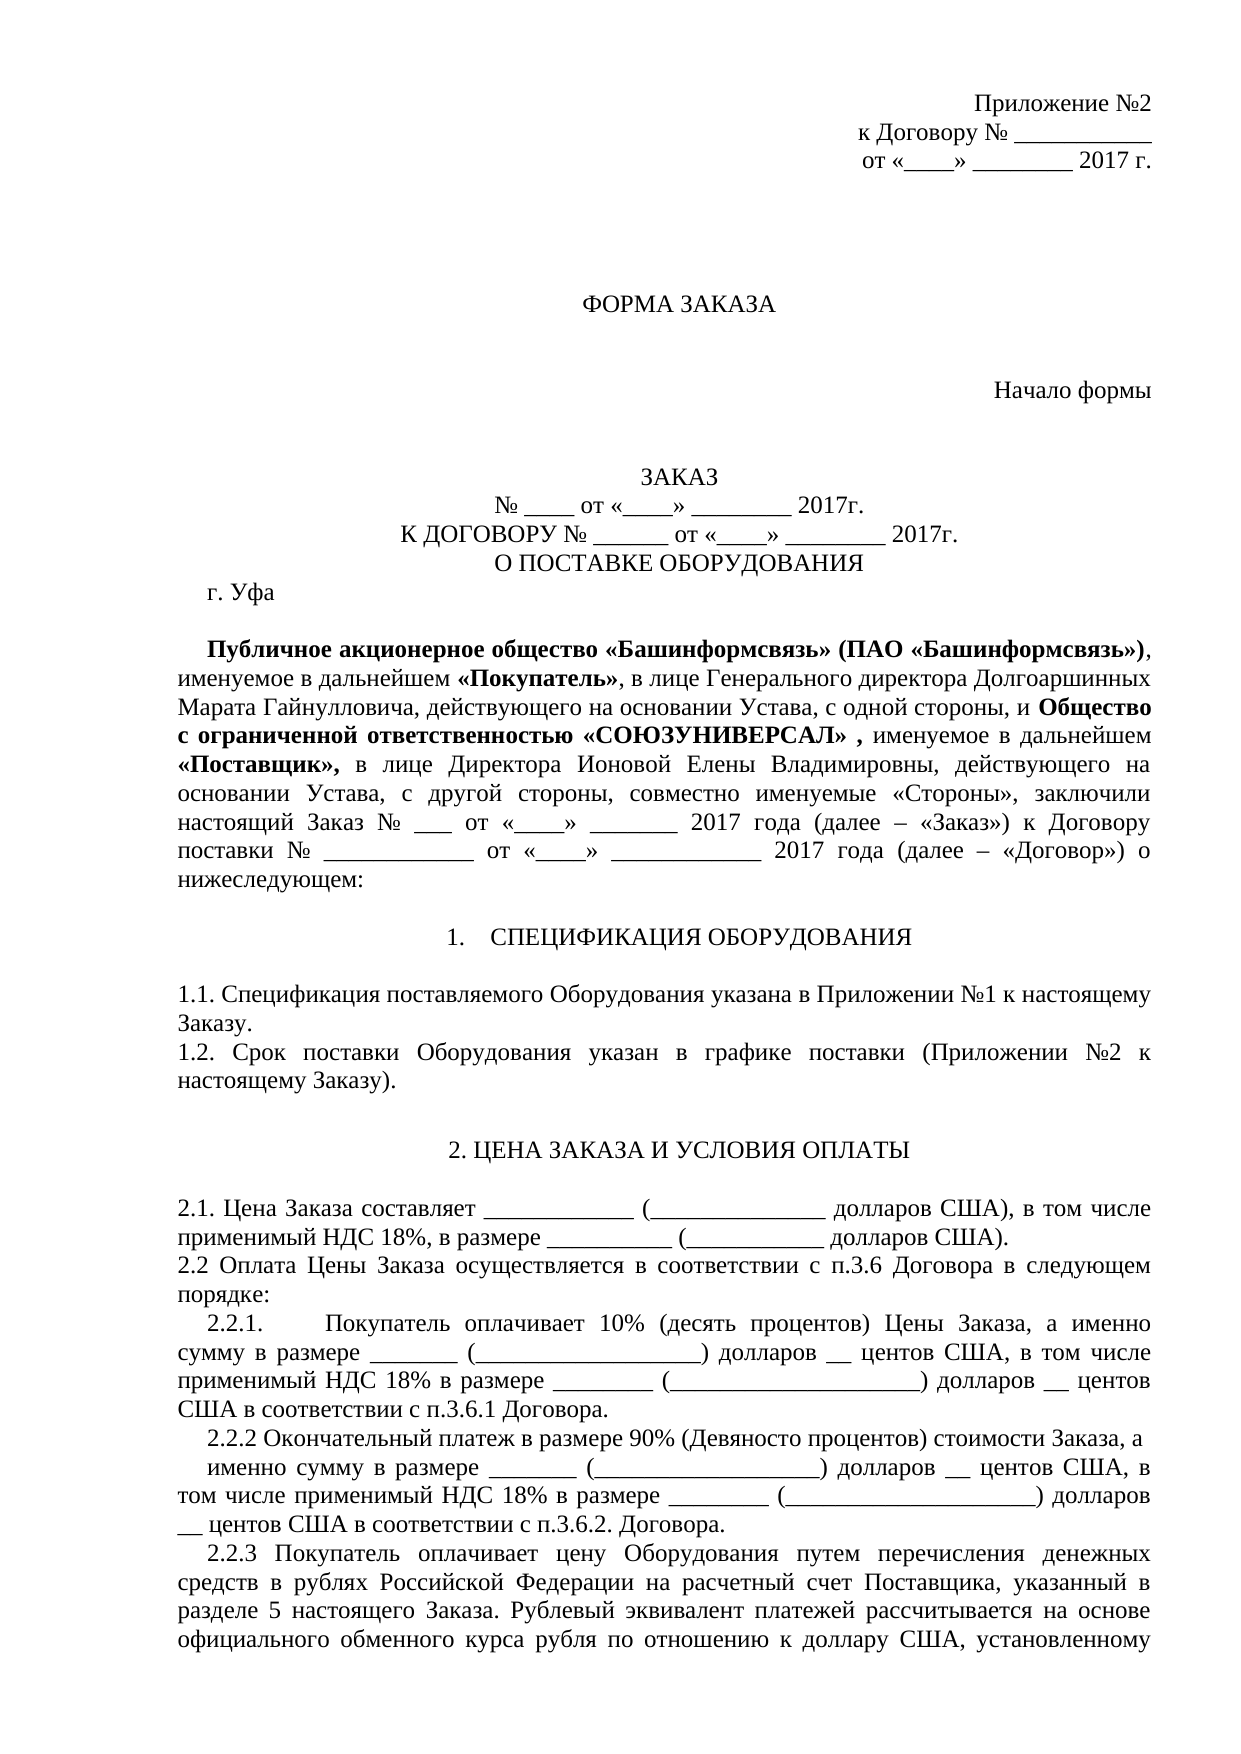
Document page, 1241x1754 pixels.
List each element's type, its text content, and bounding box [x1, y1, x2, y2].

text 2.1. Цена Заказа составляет ____________ (______________ долларов США), в том числе применимый НДС 18%, в размере __________ (___________ долларов США). [177, 1193, 1152, 1250]
text 2.2 Оплата Цены Заказа осуществляется в соответствии с п.3.6 Договора в следующем порядке: [177, 1250, 1152, 1308]
text О ПОСТАВКЕ ОБОРУДОВАНИЯ [177, 548, 1152, 577]
text ФОРМА ЗАКАЗА [177, 289, 1152, 318]
text ЗАКАЗ [177, 462, 1152, 490]
list СПЕЦИФИКАЦИЯ ОБОРУДОВАНИЯ [177, 922, 1152, 950]
text № ____ от «____» ________ 2017г. [177, 490, 1152, 519]
text Публичное акционерное общество «Башинформсвязь» (ПАО «Башинформсвязь»), именуемое в дальнейшем «Покупатель», в лице Генерального директора Долгоаршинных Марата Гайнулловича, действующего на основании Устава, с одной стороны, и Общество с ограниченной ответственностью «СОЮЗУНИВЕРСАЛ» , именуемое в дальнейшем «Поставщик», в лице Директора Ионовой Елены Владимировны, действующего на основании Устава, с другой стороны, совместно именуемые «Стороны», заключили настоящий Заказ № ___ от «____» _______ 2017 года (далее – «Заказ») к Договору поставки № ____________ от «____» ____________ 2017 года (далее – «Договор») о нижеследующем: [177, 634, 1152, 893]
list 2. ЦЕНА ЗАКАЗА И УСЛОВИЯ ОПЛАТЫ [177, 1135, 1152, 1164]
text Приложение №2 [177, 88, 1152, 117]
text именно сумму в размере _______ (__________________) долларов __ центов США, в том числе применимый НДС 18% в размере ________ (____________________) долларов __ центов США в соответствии с п.3.6.2. Договора. [177, 1452, 1152, 1538]
text Начало формы [177, 375, 1152, 404]
text К ДОГОВОРУ № ______ от «____» ________ 2017г. [177, 519, 1152, 548]
text к Договору № ___________ [177, 117, 1152, 145]
text 1.1. Спецификация поставляемого Оборудования указана в Приложении №1 к настоящему Заказу. [177, 979, 1152, 1037]
text г. Уфа [177, 577, 1152, 605]
text 2.2.2 Окончательный платеж в размере 90% (Девяносто процентов) стоимости Заказа, а [177, 1423, 1152, 1452]
text от «____» ________ 2017 г. [177, 145, 1152, 174]
text 1.2. Срок поставки Оборудования указан в графике поставки (Приложении №2 к настоящему Заказу). [177, 1037, 1152, 1094]
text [177, 1538, 1152, 1653]
text 2.2.1. Покупатель оплачивает 10% (десять процентов) Цены Заказа, а именно сумму в размере _______ (__________________) долларов __ центов США, в том числе применимый НДС 18% в размере ________ (____________________) долларов __ центов США в соответствии с п.3.6.1 Договора. [177, 1308, 1152, 1423]
